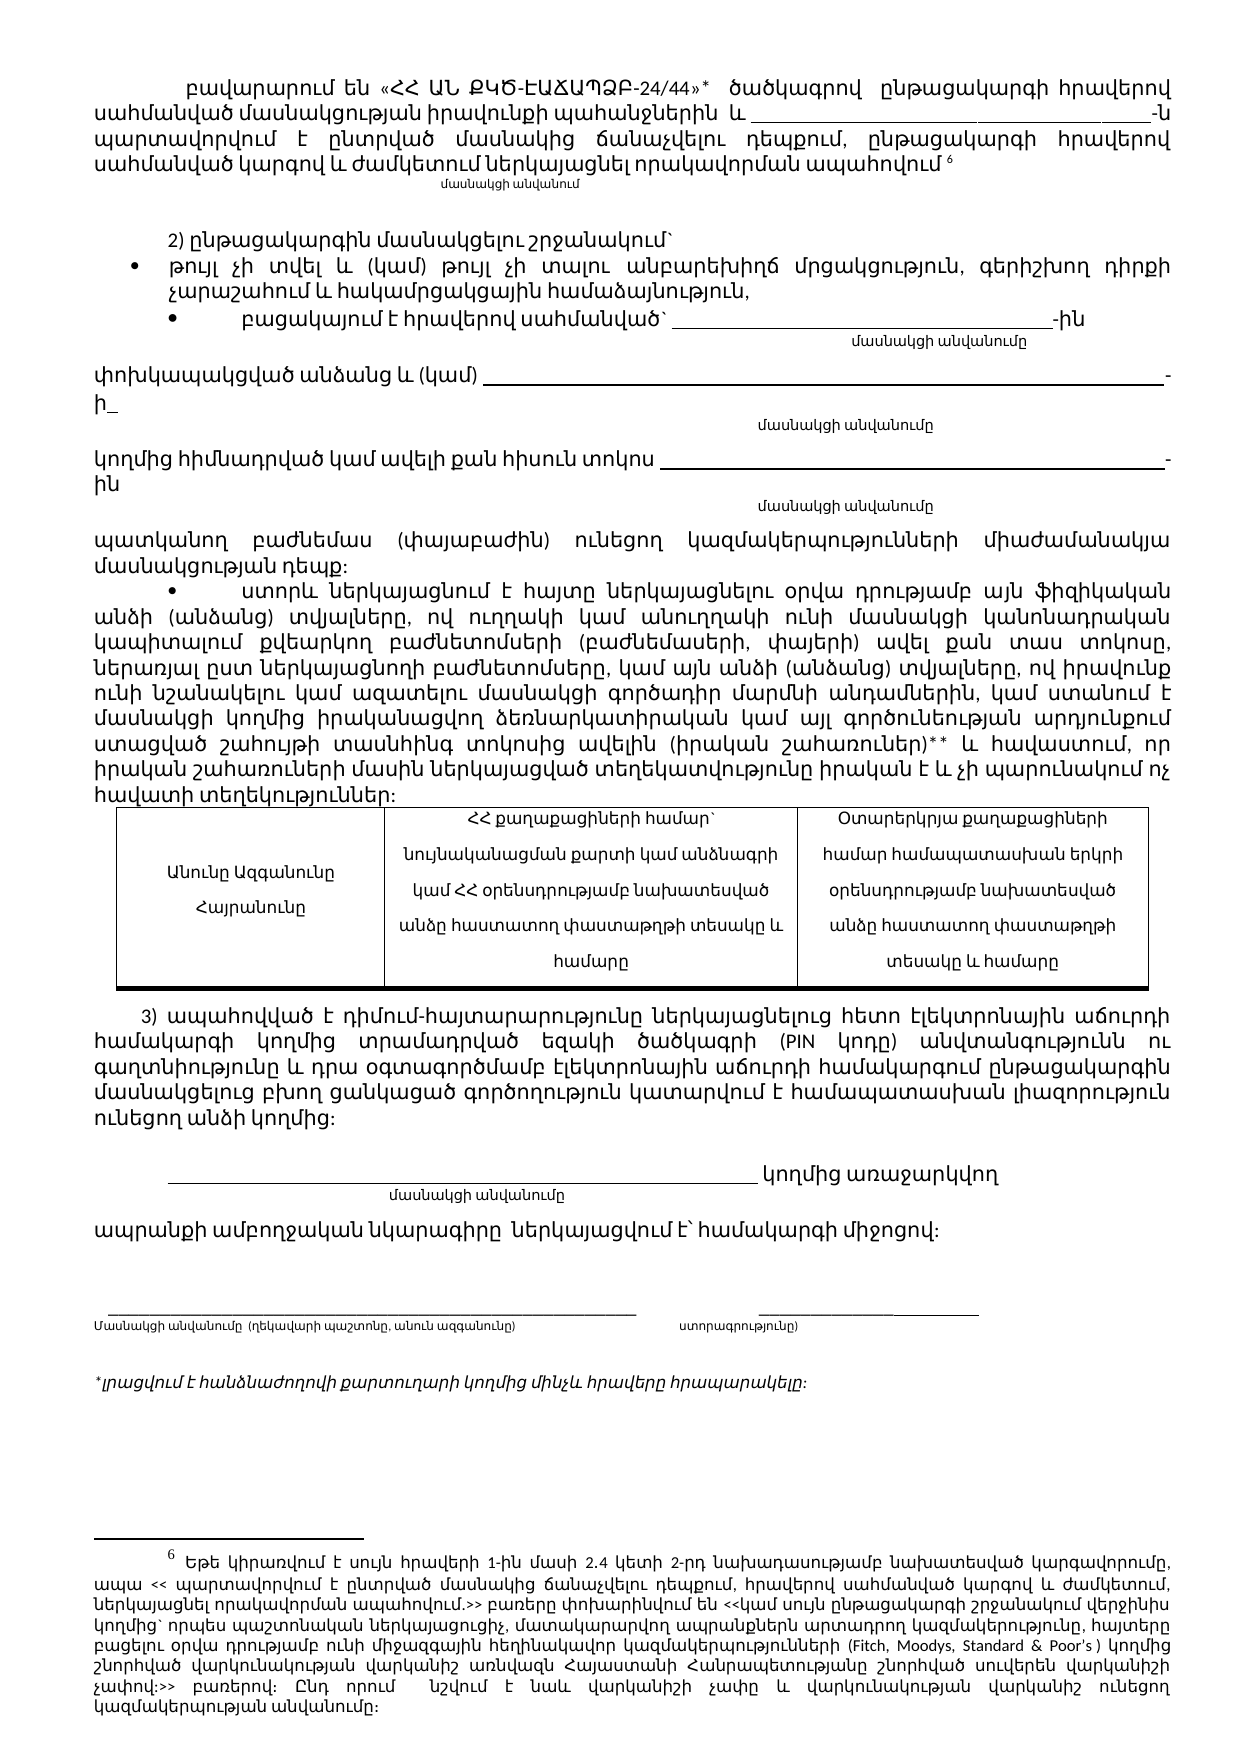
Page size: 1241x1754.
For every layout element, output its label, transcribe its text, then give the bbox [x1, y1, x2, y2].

list բացակայում է հրավերով սահմանված` -ին [94, 304, 1171, 332]
table_header Օտարերկրյա քաղաքացիների համար համապատասխան երկրի օրենսդրությամբ նախատեսված անձը հաստատող փաստաթղթի տեսակը և համարը [798, 808, 1148, 986]
text բավարարում են «ՀՀ ԱՆ ՔԿԾ-ԷԱՃԱՊՁԲ-24/44»* ծածկագրով ընթացակարգի հրավերով սահմանված մասնակցության իրավունքի պահանջներին և -ն պարտավորվում է ընտրված մասնակից ճանաչվելու դեպքում, ընթացակարգի հրավերով սահմանված կարգով և ժամկետում ներկայացնել որակավորման ապահովում [94, 75, 1171, 177]
table_header Անունը Ազգանունը Հայրանունը [117, 808, 384, 986]
text պատկանող բաժնեմաս (փայաբաժին) ունեցող կազմակերպությունների միաժամանակյա մասնակցության դեպք: [94, 528, 1171, 578]
text փոխկապակցված անձանց և (կամ) -ի [94, 362, 1171, 416]
list թույլ չի տվել և (կամ) թույլ չի տալու անբարեխիղճ մրցակցություն, գերիշխող դիրքի չարաշահում և հակամրցակցային համաձայնություն, [131, 253, 1171, 304]
text մասնակցի անվանումը [94, 497, 1171, 528]
text 2) ընթացակարգին մասնակցելու շրջանակում` [94, 227, 1171, 253]
text ապրանքի ամբողջական նկարագիրը ներկայացվում է՝ համակարգի միջոցով: [94, 1217, 1171, 1242]
text մասնակցի անվանումը [94, 332, 1171, 362]
text *լրացվում է հանձնաժողովի քարտուղարի կողմից մինչև հրավերը հրապարակելը: [94, 1373, 1171, 1393]
text ___________________________________________________ _____________ Մասնակցի անվանումը (ղեկավարի պաշտոնը, անուն ազգանունը) ստորագրությունը) [94, 1293, 1171, 1344]
text 3) ապահովված է դիմում-հայտարարությունը ներկայացնելուց հետո էլեկտրոնային աճուրդի համակարգի կողմից տրամադրված եզակի ծածկագրի (PIN կոդը) անվտանգությունն ու գաղտնիությունը և դրա օգտագործմամբ էլեկտրոնային աճուրդի համակարգում ընթացակարգին մասնակցելուց բխող ցանկացած գործողություն կատարվում է համապատասխան լիազորություն ունեցող անձի կողմից: [94, 1003, 1171, 1130]
text կողմից առաջարկվող [94, 1161, 1171, 1186]
text կողմից հիմնադրված կամ ավելի քան հիսուն տոկոս -ին [94, 446, 1171, 497]
table_header ՀՀ քաղաքացիների համար` նույնականացման քարտի կամ անձնագրի կամ ՀՀ օրենսդրությամբ նախատեսված անձը հաստատող փաստաթղթի տեսակը և համարը [385, 808, 797, 986]
text մասնակցի անվանումը [94, 416, 1171, 446]
text մասնակցի անվանումը [94, 1186, 1171, 1217]
list ստորև ներկայացնում է հայտը ներկայացնելու օրվա դրությամբ այն ֆիզիկական անձի (անձանց) տվյալները, ով ուղղակի կամ անուղղակի ունի մասնակցի կանոնադրական կապիտալում քվեարկող բաժնետոմսերի (բաժնեմասերի, փայերի) ավել քան տաս տոկոսը, ներառյալ ըստ ներկայացնողի բաժնետոմսերը, կամ այն անձի (անձանց) տվյալները, ով իրավունք ունի նշանակելու կամ ազատելու մասնակցի գործադիր մարմնի անդամներին, կամ ստանում է մասնակցի կողմից իրականացվող ձեռնարկատիրական կամ այլ գործունեության արդյունքում ստացված շահույթի տասնհինգ տոկոսից ավելին (իրական շահառուներ)** և հավաստում, որ իրական շահառուների մասին ներկայացված տեղեկատվությունը իրական է և չի պարունակում ոչ հավատի տեղեկություններ: [94, 578, 1171, 807]
text մասնակցի անվանում [94, 177, 1171, 202]
